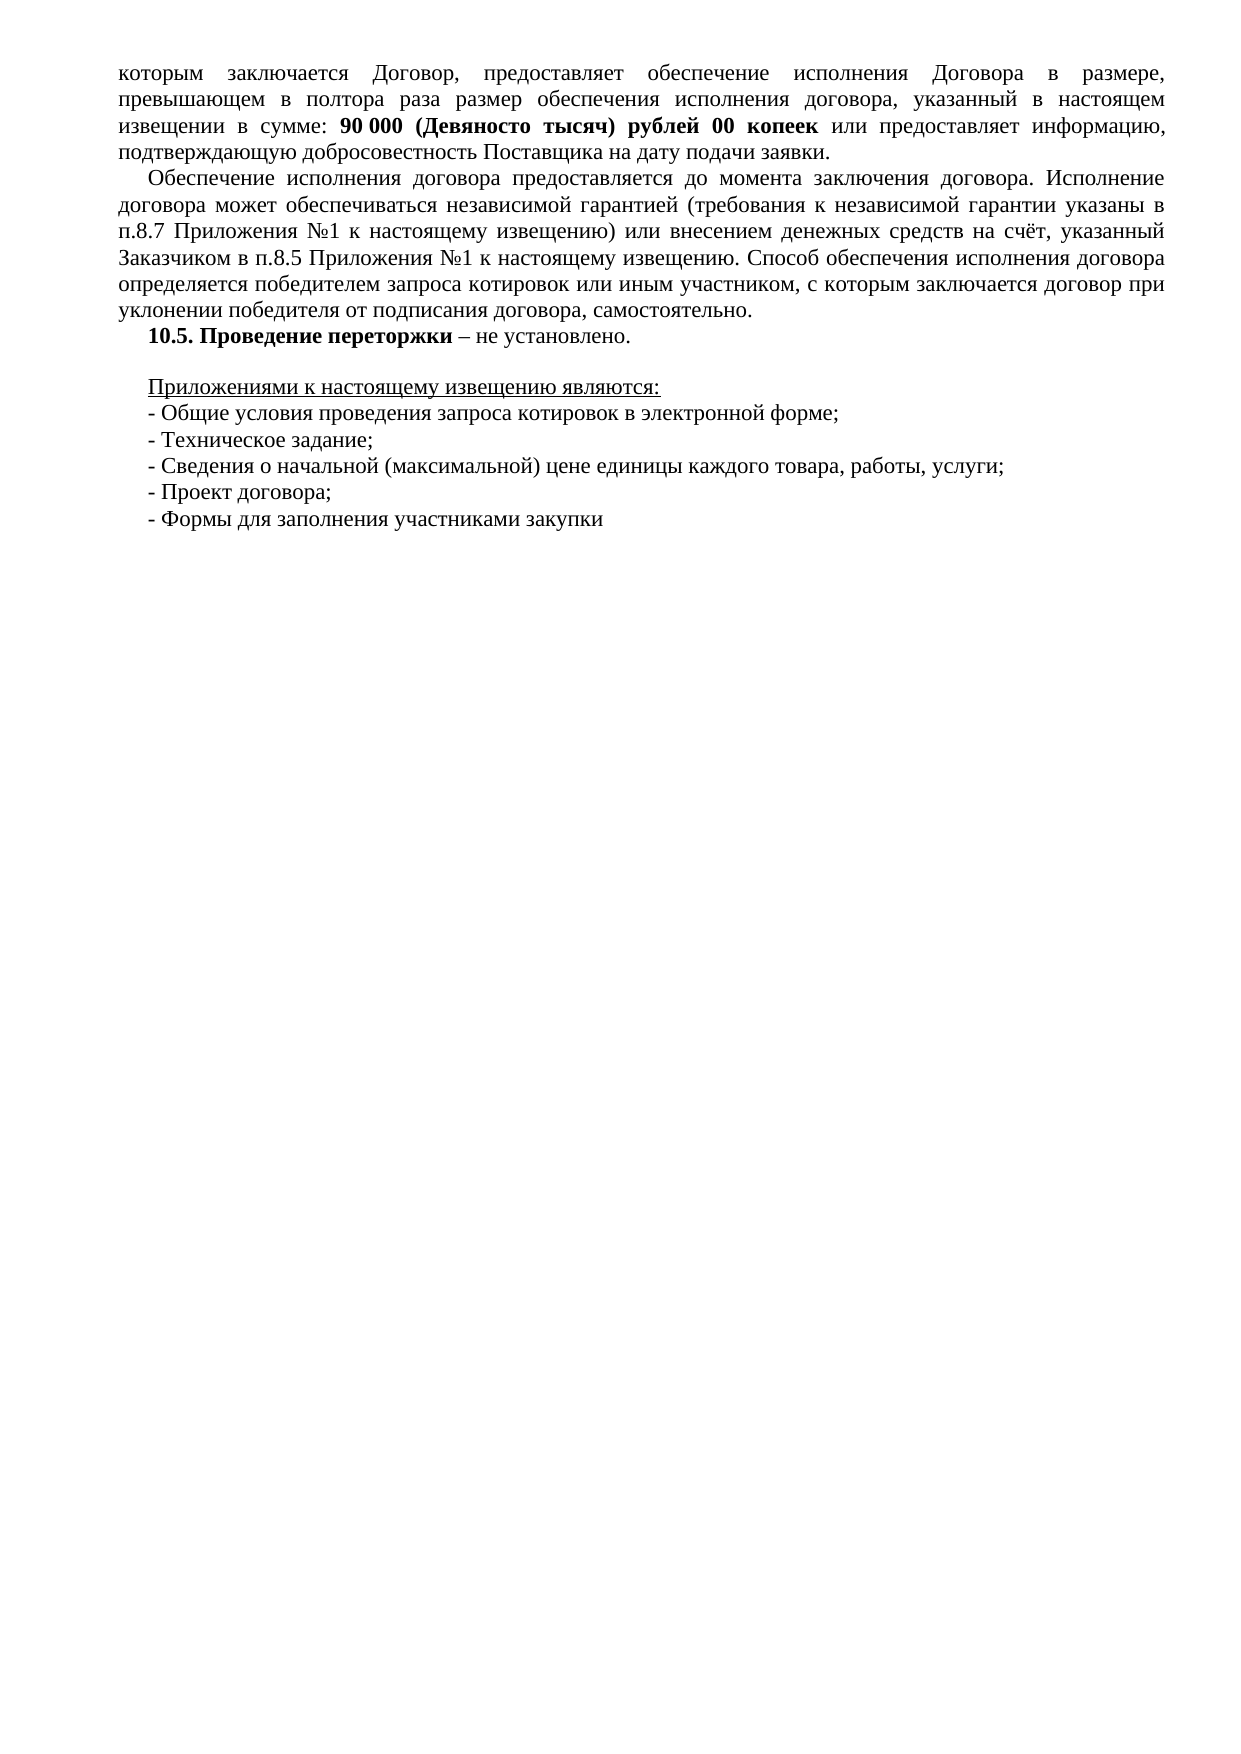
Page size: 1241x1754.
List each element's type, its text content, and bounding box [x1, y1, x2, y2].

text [118, 59, 1167, 164]
text - Проект договора; [118, 478, 1167, 505]
text Приложениями к настоящему извещению являются: [118, 373, 1167, 399]
text - Сведения о начальной (максимальной) цене единицы каждого товара, работы, услуги; [118, 452, 1167, 478]
text - Техническое задание; [118, 426, 1167, 452]
text - Общие условия проведения запроса котировок в электронной форме; [118, 399, 1167, 426]
text 10.5. Проведение переторжки – не установлено. [118, 323, 1167, 349]
text Обеспечение исполнения договора предоставляется до момента заключения договора. Исполнение договора может обеспечиваться независимой гарантией (требования к независимой гарантии указаны в п.8.7 Приложения №1 к настоящему извещению) или внесением денежных средств на счёт, указанный Заказчиком в п.8.5 Приложения №1 к настоящему извещению. Способ обеспечения исполнения договора определяется победителем запроса котировок или иным участником, с которым заключается договор при уклонении победителя от подписания договора, самостоятельно. [118, 164, 1167, 323]
text - Формы для заполнения участниками закупки [118, 505, 1167, 531]
